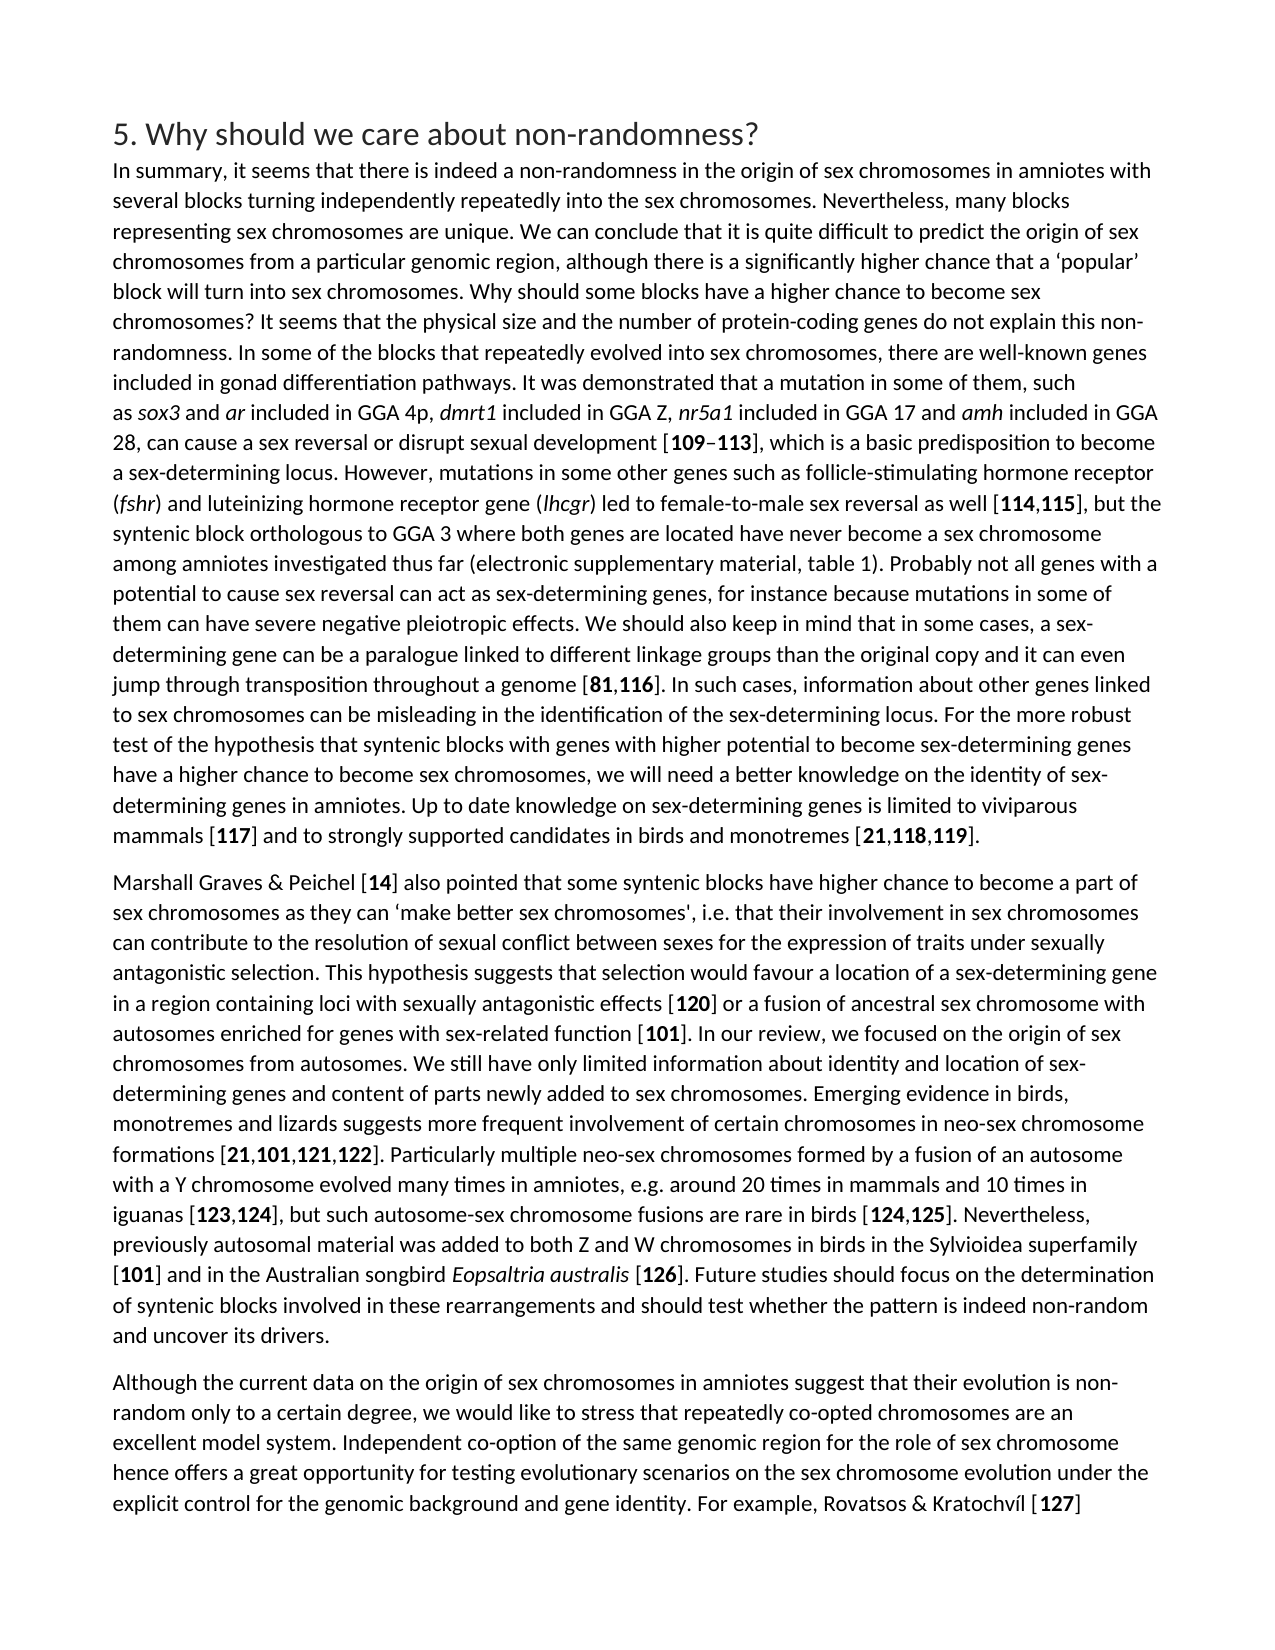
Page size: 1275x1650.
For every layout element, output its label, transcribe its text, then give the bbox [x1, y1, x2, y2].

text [112, 1368, 1162, 1517]
text Marshall Graves & Peichel [14] also pointed that some syntenic blocks have higher chance to become a part of sex chromosomes as they can ‘make better sex chromosomes', i.e. that their involvement in sex chromosomes can contribute to the resolution of sexual conflict between sexes for the expression of traits under sexually antagonistic selection. This hypothesis suggests that selection would favour a location of a sex-determining gene in a region containing loci with sexually antagonistic effects [120] or a fusion of ancestral sex chromosome with autosomes enriched for genes with sex-related function [101]. In our review, we focused on the origin of sex chromosomes from autosomes. We still have only limited information about identity and location of sex-determining genes and content of parts newly added to sex chromosomes. Emerging evidence in birds, monotremes and lizards suggests more frequent involvement of certain chromosomes in neo-sex chromosome formations [21,101,121,122]. Particularly multiple neo-sex chromosomes formed by a fusion of an autosome with a Y chromosome evolved many times in amniotes, e.g. around 20 times in mammals and 10 times in iguanas [123,124], but such autosome-sex chromosome fusions are rare in birds [124,125]. Nevertheless, previously autosomal material was added to both Z and W chromosomes in birds in the Sylvioidea superfamily [101] and in the Australian songbird Eopsaltria australis [126]. Future studies should focus on the determination of syntenic blocks involved in these rearrangements and should test whether the pattern is indeed non-random and uncover its drivers. [112, 868, 1162, 1349]
text In summary, it seems that there is indeed a non-randomness in the origin of sex chromosomes in amniotes with several blocks turning independently repeatedly into the sex chromosomes. Nevertheless, many blocks representing sex chromosomes are unique. We can conclude that it is quite difficult to predict the origin of sex chromosomes from a particular genomic region, although there is a significantly higher chance that a ‘popular’ block will turn into sex chromosomes. Why should some blocks have a higher chance to become sex chromosomes? It seems that the physical size and the number of protein-coding genes do not explain this non-randomness. In some of the blocks that repeatedly evolved into sex chromosomes, there are well-known genes included in gonad differentiation pathways. It was demonstrated that a mutation in some of them, such as sox3 and ar included in GGA 4p, dmrt1 included in GGA Z, nr5a1 included in GGA 17 and amh included in GGA 28, can cause a sex reversal or disrupt sexual development [109–113], which is a basic predisposition to become a sex-determining locus. However, mutations in some other genes such as follicle-stimulating hormone receptor (fshr) and luteinizing hormone receptor gene (lhcgr) led to female-to-male sex reversal as well [114,115], but the syntenic block orthologous to GGA 3 where both genes are located have never become a sex chromosome among amniotes investigated thus far (electronic supplementary material, table 1). Probably not all genes with a potential to cause sex reversal can act as sex-determining genes, for instance because mutations in some of them can have severe negative pleiotropic effects. We should also keep in mind that in some cases, a sex-determining gene can be a paralogue linked to different linkage groups than the original copy and it can even jump through transposition throughout a genome [81,116]. In such cases, information about other genes linked to sex chromosomes can be misleading in the identification of the sex-determining locus. For the more robust test of the hypothesis that syntenic blocks with genes with higher potential to become sex-determining genes have a higher chance to become sex chromosomes, we will need a better knowledge on the identity of sex-determining genes in amniotes. Up to date knowledge on sex-determining genes is limited to viviparous mammals [117] and to strongly supported candidates in birds and monotremes [21,118,119]. [112, 156, 1162, 849]
subtitle 5. Why should we care about non-randomness? [112, 112, 1162, 153]
